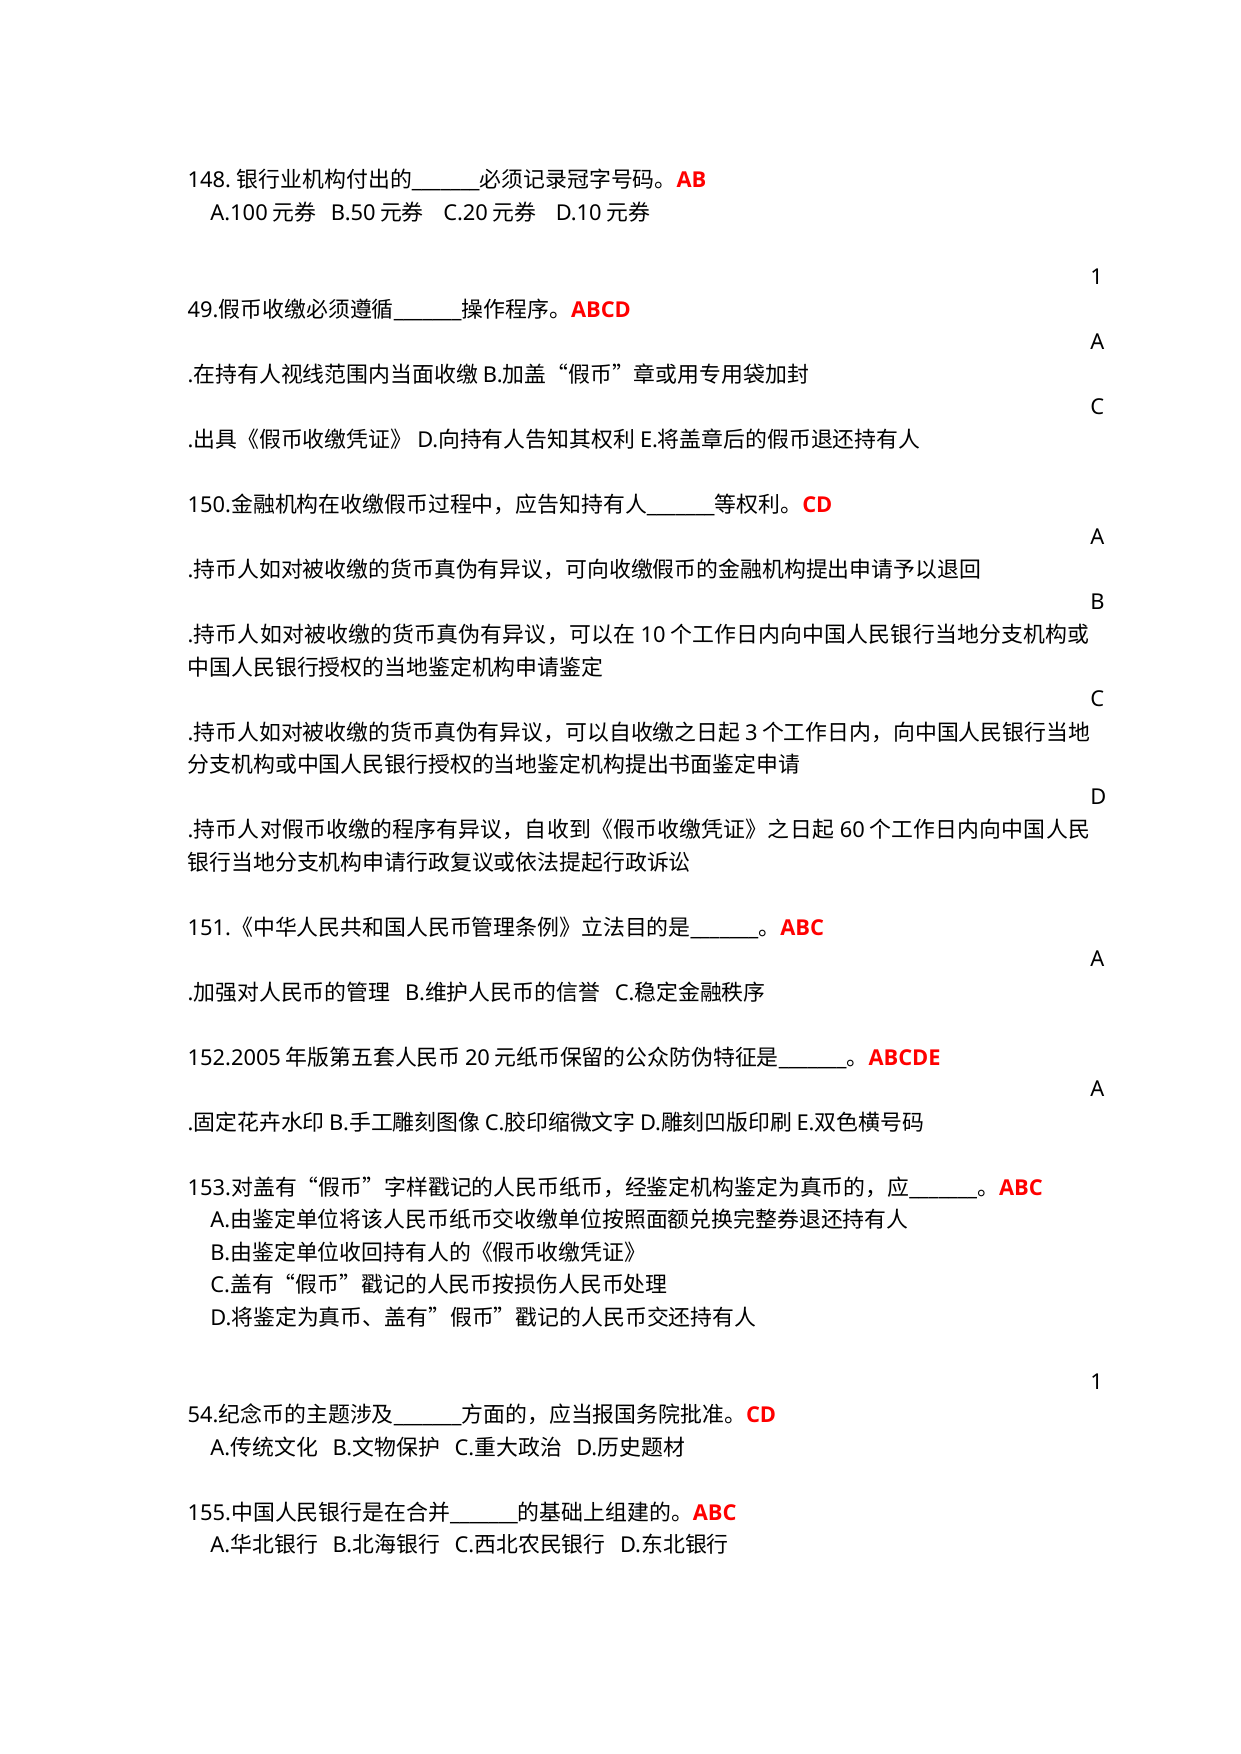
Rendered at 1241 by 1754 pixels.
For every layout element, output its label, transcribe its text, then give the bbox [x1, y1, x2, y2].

text A.在持有人视线范围内当面收缴 B.加盖“假币”章或用专用袋加封 [187, 324, 1090, 389]
text 154.纪念币的主题涉及_______方面的，应当报国务院批准。CD [187, 1364, 1090, 1429]
text 155.中国人民银行是在合并_______的基础上组建的。ABC [187, 1494, 1090, 1527]
text 149.假币收缴必须遵循_______操作程序。ABCD [187, 259, 1090, 324]
text 148. 银行业机构付出的_______必须记录冠字号码。AB [187, 162, 1090, 194]
text A.传统文化 B.文物保护 C.重大政治 D.历史题材 [187, 1429, 1090, 1462]
text C.持币人如对被收缴的货币真伪有异议，可以自收缴之日起3个工作日内，向中国人民银行当地分支机构或中国人民银行授权的当地鉴定机构提出书面鉴定申请 [187, 682, 1090, 779]
text A.华北银行 B.北海银行 C.西北农民银行 D.东北银行 [187, 1527, 1090, 1559]
text C.盖有“假币”戳记的人民币按损伤人民币处理 [187, 1267, 1090, 1299]
text C.出具《假币收缴凭证》 D.向持有人告知其权利 E.将盖章后的假币退还持有人 [187, 389, 1090, 454]
text D.持币人对假币收缴的程序有异议，自收到《假币收缴凭证》之日起60个工作日内向中国人民银行当地分支机构申请行政复议或依法提起行政诉讼 [187, 779, 1090, 877]
text A.持币人如对被收缴的货币真伪有异议，可向收缴假币的金融机构提出申请予以退回 [187, 519, 1090, 584]
text 150.金融机构在收缴假币过程中，应告知持有人_______等权利。CD [187, 487, 1090, 519]
text A.固定花卉水印B.手工雕刻图像C.胶印缩微文字D.雕刻凹版印刷E.双色横号码 [187, 1072, 1090, 1137]
text B.由鉴定单位收回持有人的《假币收缴凭证》 [187, 1234, 1090, 1267]
text 151.《中华人民共和国人民币管理条例》立法目的是_______。ABC [187, 909, 1090, 942]
text D.将鉴定为真币、盖有”假币”戳记的人民币交还持有人 [187, 1299, 1090, 1332]
text A.由鉴定单位将该人民币纸币交收缴单位按照面额兑换完整券退还持有人 [187, 1202, 1090, 1234]
text A.100元券 B.50元券 C.20元券 D.10元券 [187, 194, 1090, 227]
text A.加强对人民币的管理 B.维护人民币的信誉 C.稳定金融秩序 [187, 942, 1090, 1007]
text B.持币人如对被收缴的货币真伪有异议，可以在10个工作日内向中国人民银行当地分支机构或中国人民银行授权的当地鉴定机构申请鉴定 [187, 584, 1090, 682]
text 153.对盖有“假币”字样戳记的人民币纸币，经鉴定机构鉴定为真币的，应_______。ABC [187, 1169, 1090, 1202]
text 152.2005年版第五套人民币20元纸币保留的公众防伪特征是_______。ABCDE [187, 1039, 1090, 1072]
